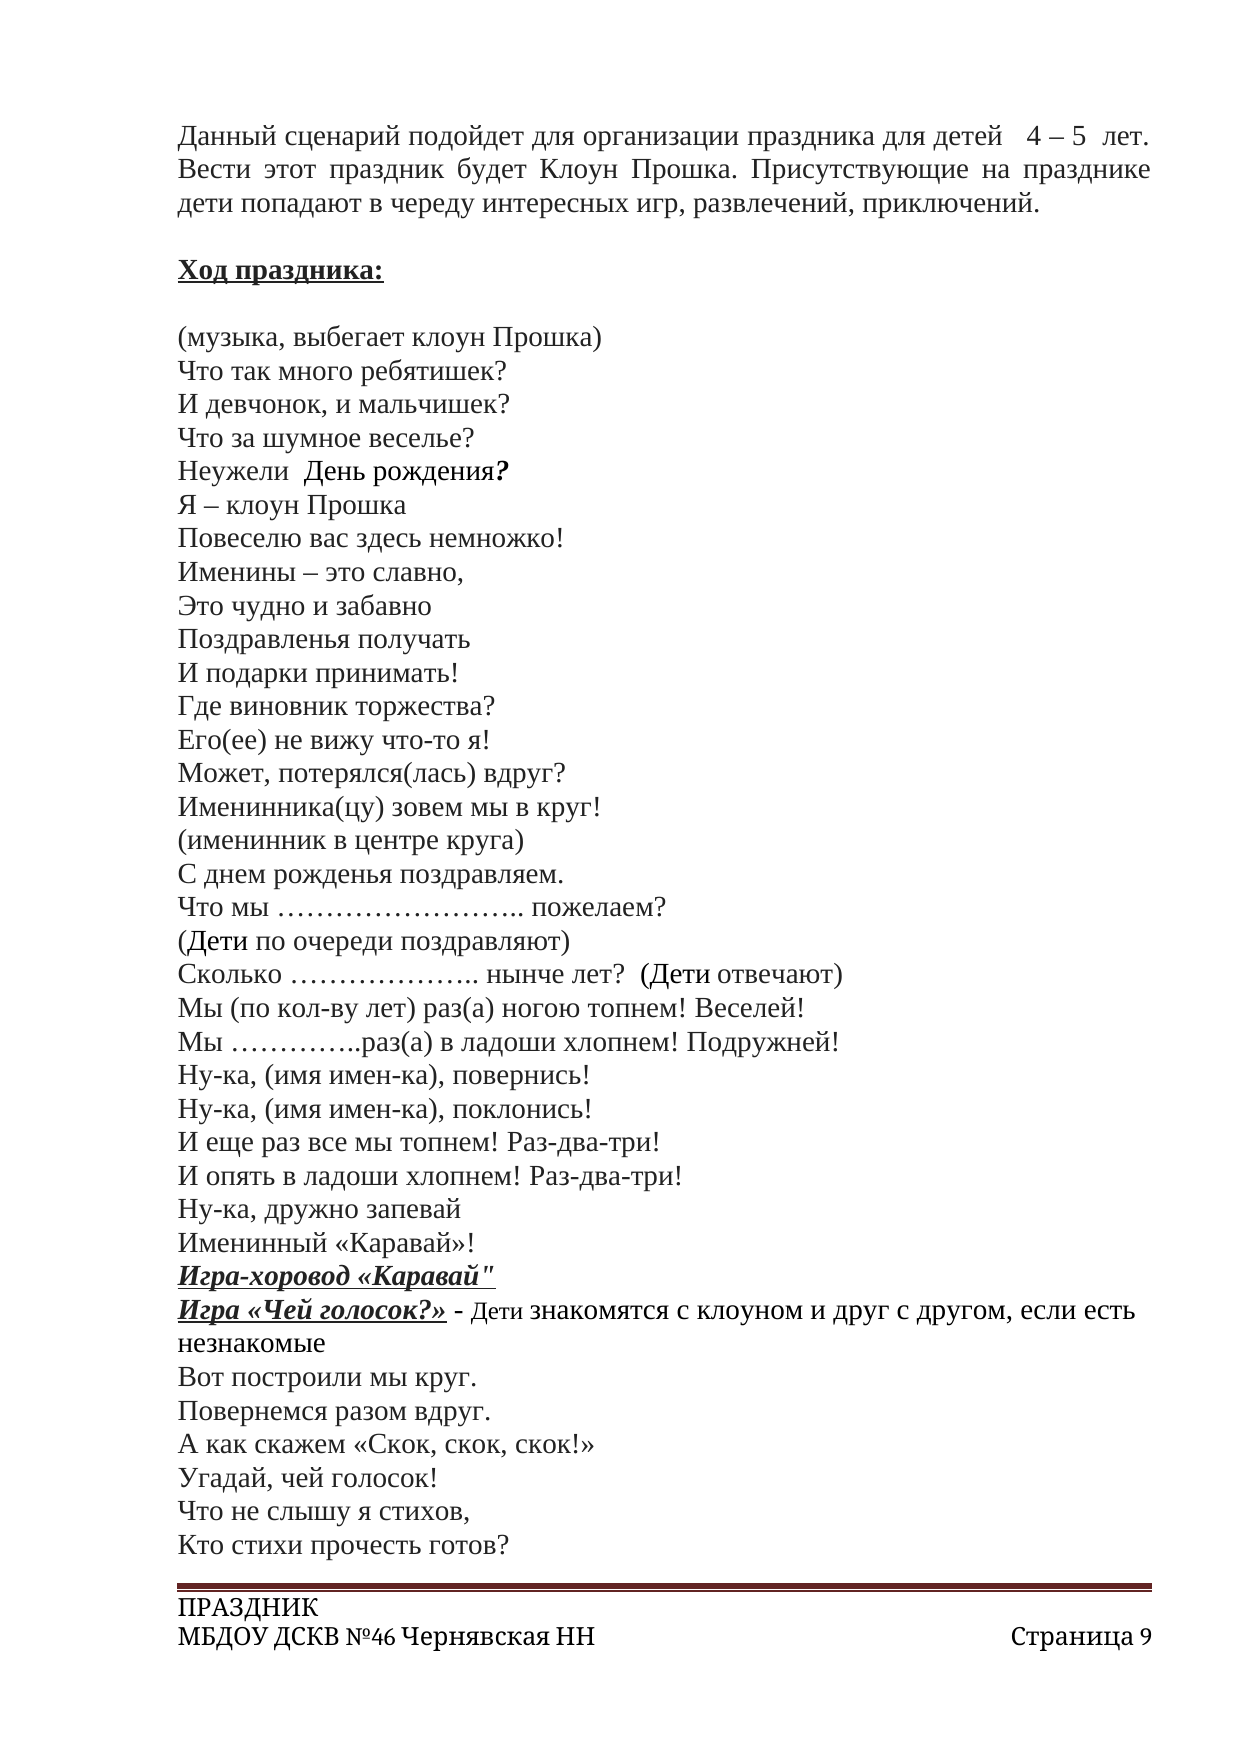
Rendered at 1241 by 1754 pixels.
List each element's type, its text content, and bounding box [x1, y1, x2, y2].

text Это чудно и забавно [177, 588, 1152, 621]
text Сколько ……………….. нынче лет? (Дети отвечают) [177, 957, 1152, 990]
text А как скажем «Скок, скок, скок!» [177, 1426, 1152, 1460]
text Повернемся разом вдруг. [177, 1393, 1152, 1426]
text Мы …………..раз(а) в ладоши хлопнем! Подружней! [177, 1024, 1152, 1057]
text Что за шумное веселье? [177, 420, 1152, 453]
text (именинник в центре круга) [177, 822, 1152, 856]
text Неужели День рождения? [177, 453, 1152, 487]
text Игра-хоровод «Каравай" [177, 1258, 1152, 1292]
text Повеселю вас здесь немножко! [177, 521, 1152, 554]
text Игра «Чей голосок?» - Дети знакомятся с клоуном и друг с другом, если есть незнакомые [177, 1292, 1152, 1359]
text Именинный «Каравай»! [177, 1225, 1152, 1258]
text Его(ее) не вижу что-то я! [177, 722, 1152, 755]
text И подарки принимать! [177, 655, 1152, 688]
text Что мы …………………….. пожелаем? [177, 889, 1152, 923]
text Ну-ка, (имя имен-ка), повернись! [177, 1057, 1152, 1091]
text Именины – это славно, [177, 554, 1152, 588]
text И опять в ладоши хлопнем! Раз-два-три! [177, 1158, 1152, 1191]
text Я – клоун Прошка [177, 487, 1152, 521]
text С днем рожденья поздравляем. [177, 856, 1152, 889]
text Что не слышу я стихов, [177, 1493, 1152, 1527]
text Данный сценарий подойдет для организации праздника для детей 4 – 5 лет. Вести этот праздник будет Клоун Прошка. Присутствующие на празднике дети попадают в череду интересных игр, развлечений, приключений. [177, 118, 1152, 219]
text Где виновник торжества? [177, 688, 1152, 722]
text Угадай, чей голосок! [177, 1460, 1152, 1493]
text (музыка, выбегает клоун Прошка) [177, 319, 1152, 353]
text Ход праздника: [177, 252, 1152, 286]
text Именинника(цу) зовем мы в круг! [177, 789, 1152, 822]
text Кто стихи прочесть готов? [177, 1527, 1152, 1560]
text И еще раз все мы топнем! Раз-два-три! [177, 1124, 1152, 1158]
text Поздравленья получать [177, 621, 1152, 655]
text Ну-ка, (имя имен-ка), поклонись! [177, 1091, 1152, 1124]
text Может, потерялся(лась) вдруг? [177, 755, 1152, 789]
text И девчонок, и мальчишек? [177, 386, 1152, 420]
text Что так много ребятишек? [177, 353, 1152, 386]
text (Дети по очереди поздравляют) [177, 923, 1152, 957]
text Вот построили мы круг. [177, 1359, 1152, 1393]
text Мы (по кол-ву лет) раз(а) ногою топнем! Веселей! [177, 990, 1152, 1024]
text Ну-ка, дружно запевай [177, 1191, 1152, 1225]
